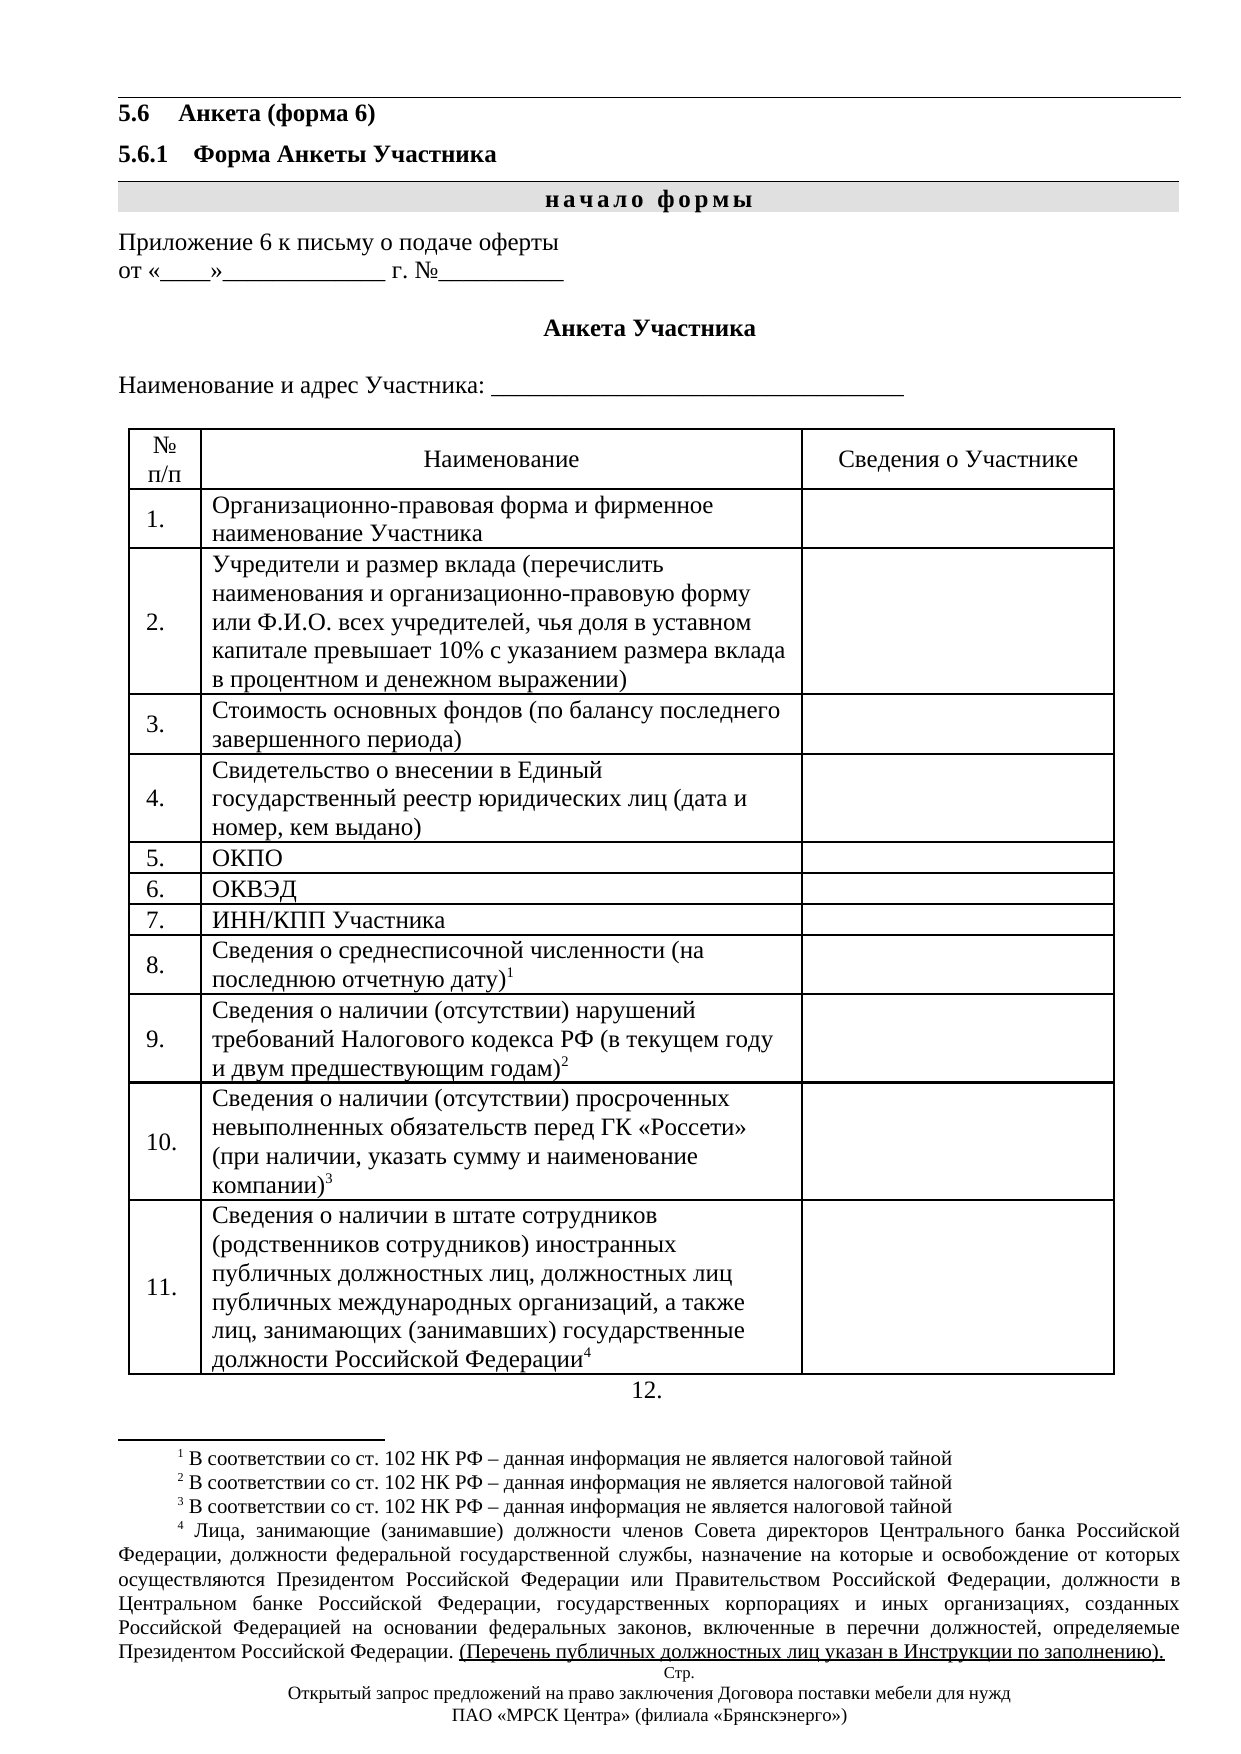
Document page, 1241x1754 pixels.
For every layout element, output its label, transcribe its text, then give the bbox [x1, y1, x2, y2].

table_cell [803, 755, 1113, 841]
table_cell [803, 995, 1113, 1081]
table_cell [130, 1084, 200, 1198]
table_header Сведения о Участнике [803, 430, 1113, 488]
table_header № п/п [130, 430, 200, 488]
table_cell [130, 755, 200, 841]
table_cell Свидетельство о внесении в Единый государственный реестр юридических лиц (дата и номер, кем выдано) [202, 755, 801, 841]
table_header [803, 936, 1113, 993]
table_cell [803, 549, 1113, 693]
table_cell [130, 549, 200, 693]
table_header Сведения о среднесписочной численности (на последнюю отчетную дату) [202, 936, 801, 993]
subtitle Анкета (форма 6) [118, 98, 1181, 127]
table_cell [130, 874, 200, 903]
table_cell [130, 995, 200, 1081]
table_cell [130, 490, 200, 547]
table_cell Стоимость основных фондов (по балансу последнего завершенного периода) [202, 695, 801, 753]
table_cell Сведения о наличии (отсутствии) просроченных невыполненных обязательств перед ГК «Россети» (при наличии, указать сумму и наименование компании) [202, 1084, 801, 1198]
table_cell Сведения о наличии в штате сотрудников (родственников сотрудников) иностранных публичных должностных лиц, должностных лиц публичных международных организаций, а также лиц, занимающих (занимавших) государственные должности Российской Федерации [202, 1201, 801, 1373]
table_cell [130, 905, 200, 933]
text Анкета Участника [118, 313, 1181, 342]
table_cell Сведения о наличии (отсутствии) нарушений требований Налогового кодекса РФ (в текущем году и двум предшествующим годам) [202, 995, 801, 1081]
table_cell Учредители и размер вклада (перечислить наименования и организационно-правовую форму или Ф.И.О. всех учредителей, чья доля в уставном капитале превышает 10% с указанием размера вклада в процентном и денежном выражении) [202, 549, 801, 693]
table_cell ОКВЭД [202, 874, 801, 903]
table_cell ОКПО [202, 843, 801, 872]
table_cell Организационно-правовая форма и фирменное наименование Участника [202, 490, 801, 547]
table_cell [803, 843, 1113, 872]
table_cell [130, 695, 200, 753]
text Приложение 6 к письму о подаче оферты от «____»_____________ г. №__________ [118, 227, 1181, 284]
table_header Наименование [202, 430, 801, 488]
table_cell [803, 1201, 1113, 1373]
table_cell [803, 874, 1113, 903]
text Наименование и адрес Участника: _________________________________ [118, 371, 1181, 399]
table_cell [803, 1084, 1113, 1198]
table_cell [130, 843, 200, 872]
table_cell [803, 905, 1113, 933]
text начало формы [118, 182, 1179, 212]
table_cell ИНН/КПП Участника [202, 905, 801, 933]
subtitle Форма Анкеты Участника [118, 139, 1181, 168]
table_cell [130, 1201, 200, 1373]
table_header [130, 936, 200, 993]
table_cell [803, 695, 1113, 753]
table_cell [803, 490, 1113, 547]
